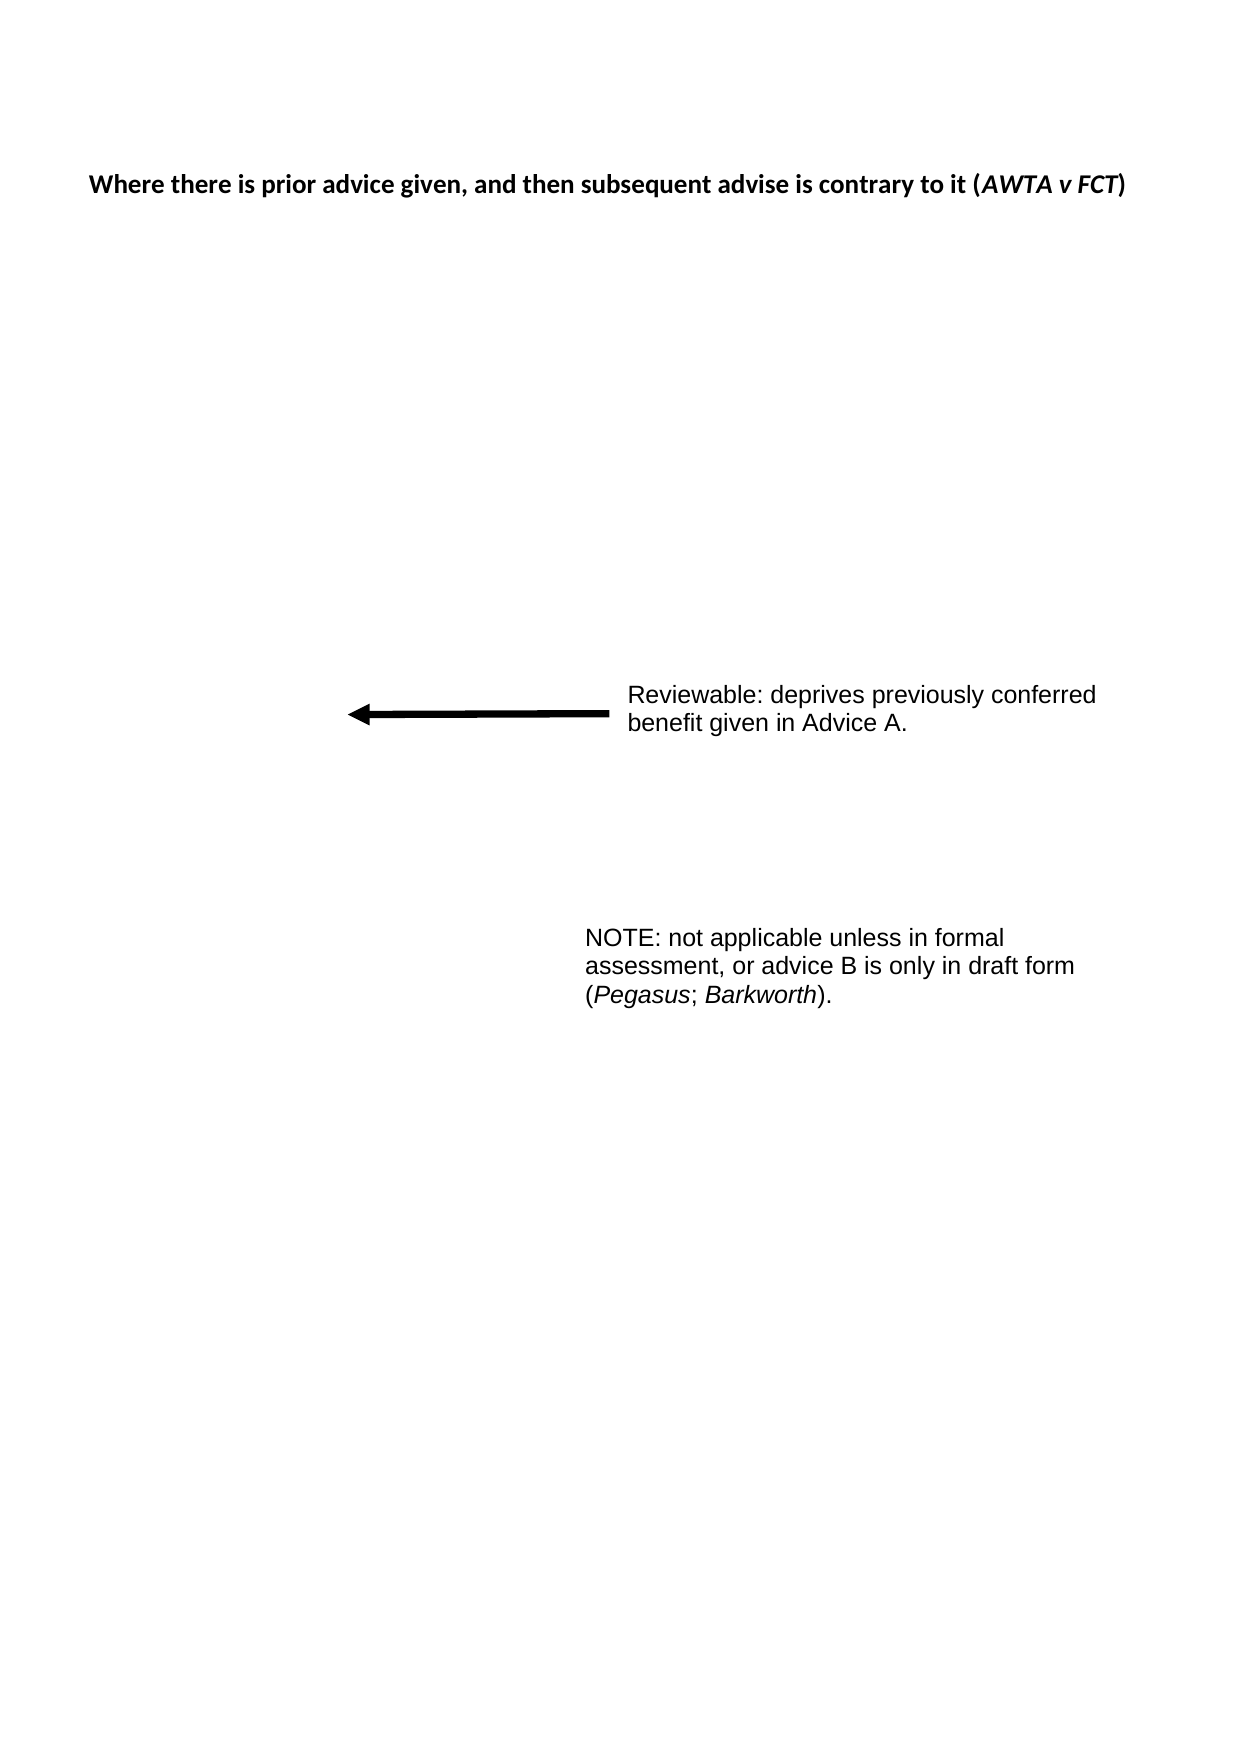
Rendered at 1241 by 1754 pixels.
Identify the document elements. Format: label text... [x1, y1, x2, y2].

subtitle Where there is prior advice given, and then subsequent advise is contrary to it (AWTA v FCT) [89, 167, 1152, 200]
